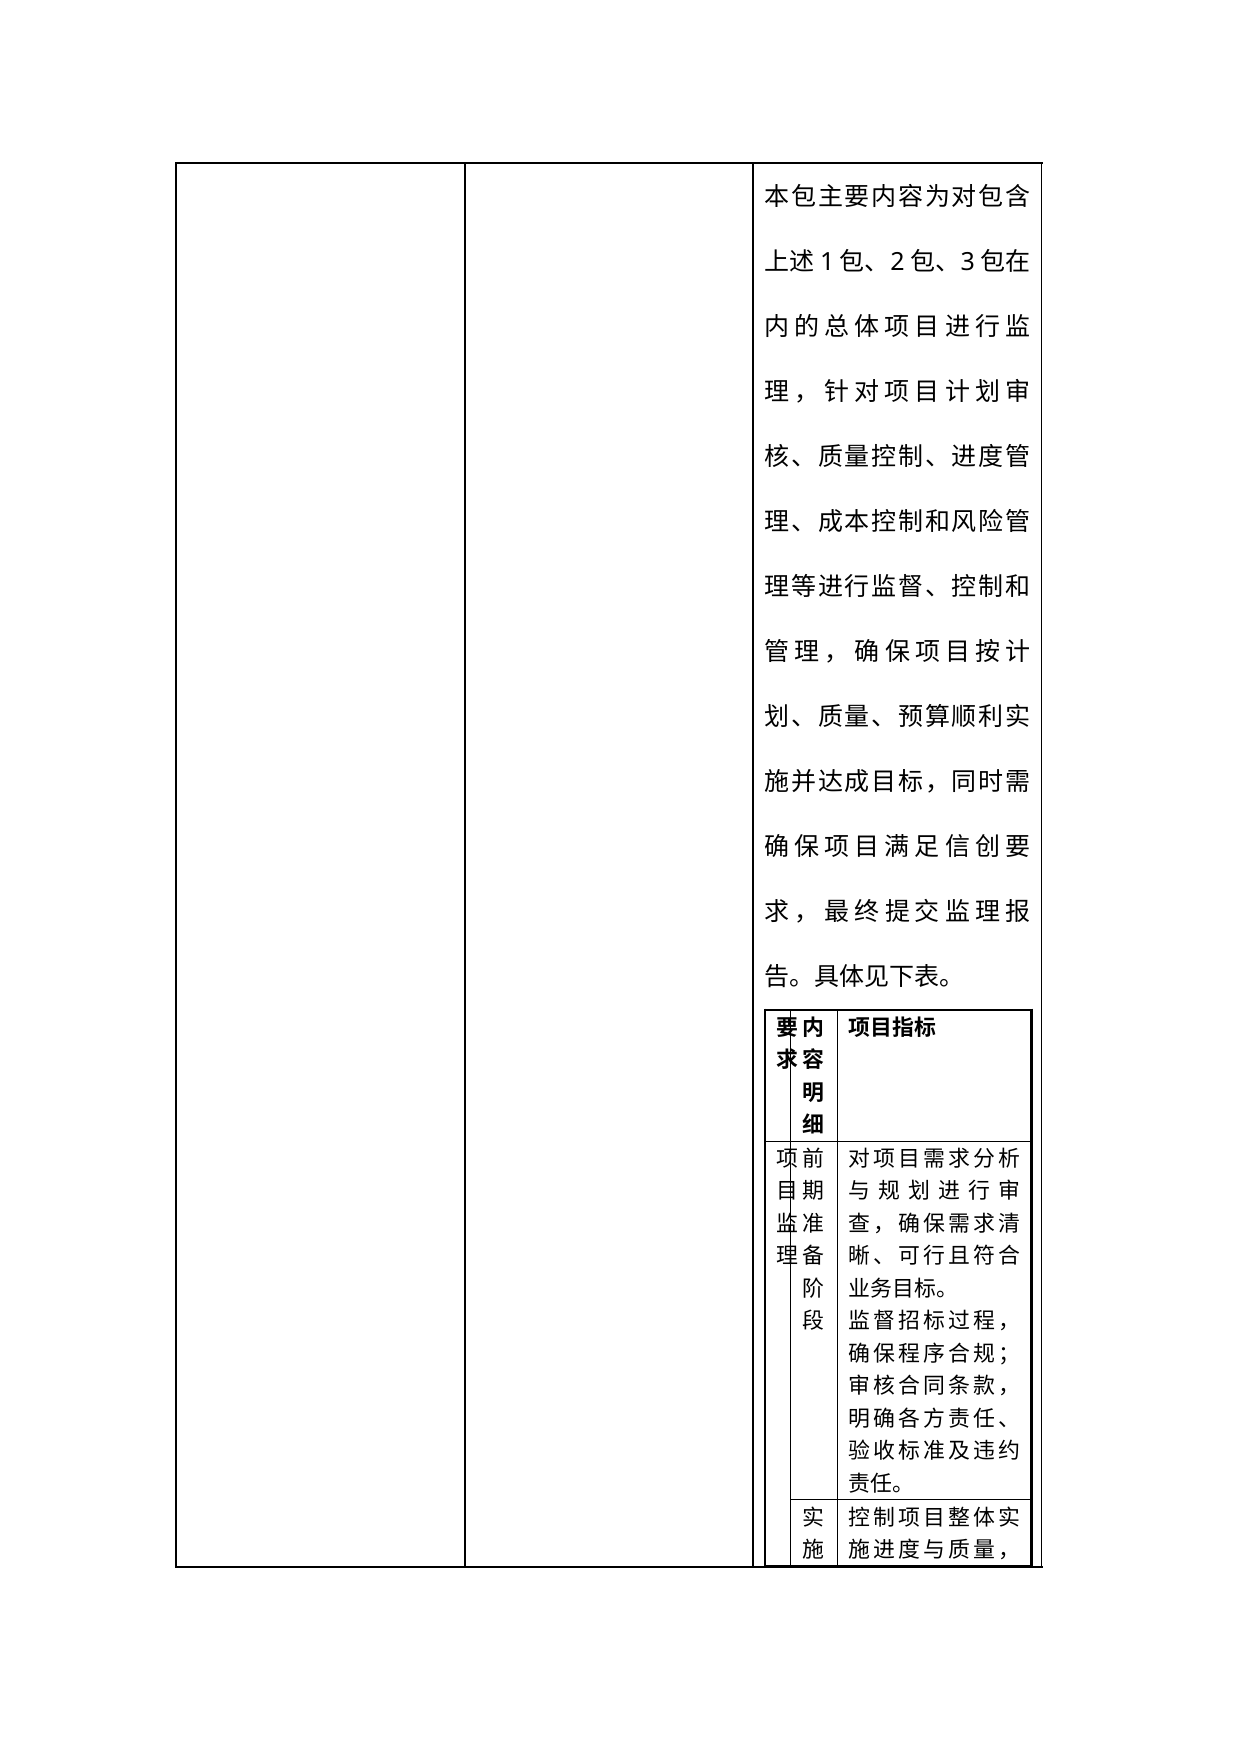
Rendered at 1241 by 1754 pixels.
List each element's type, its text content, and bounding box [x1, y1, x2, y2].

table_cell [754, 164, 1041, 1566]
table_cell [466, 164, 752, 1566]
table_cell 1 [177, 164, 464, 1566]
